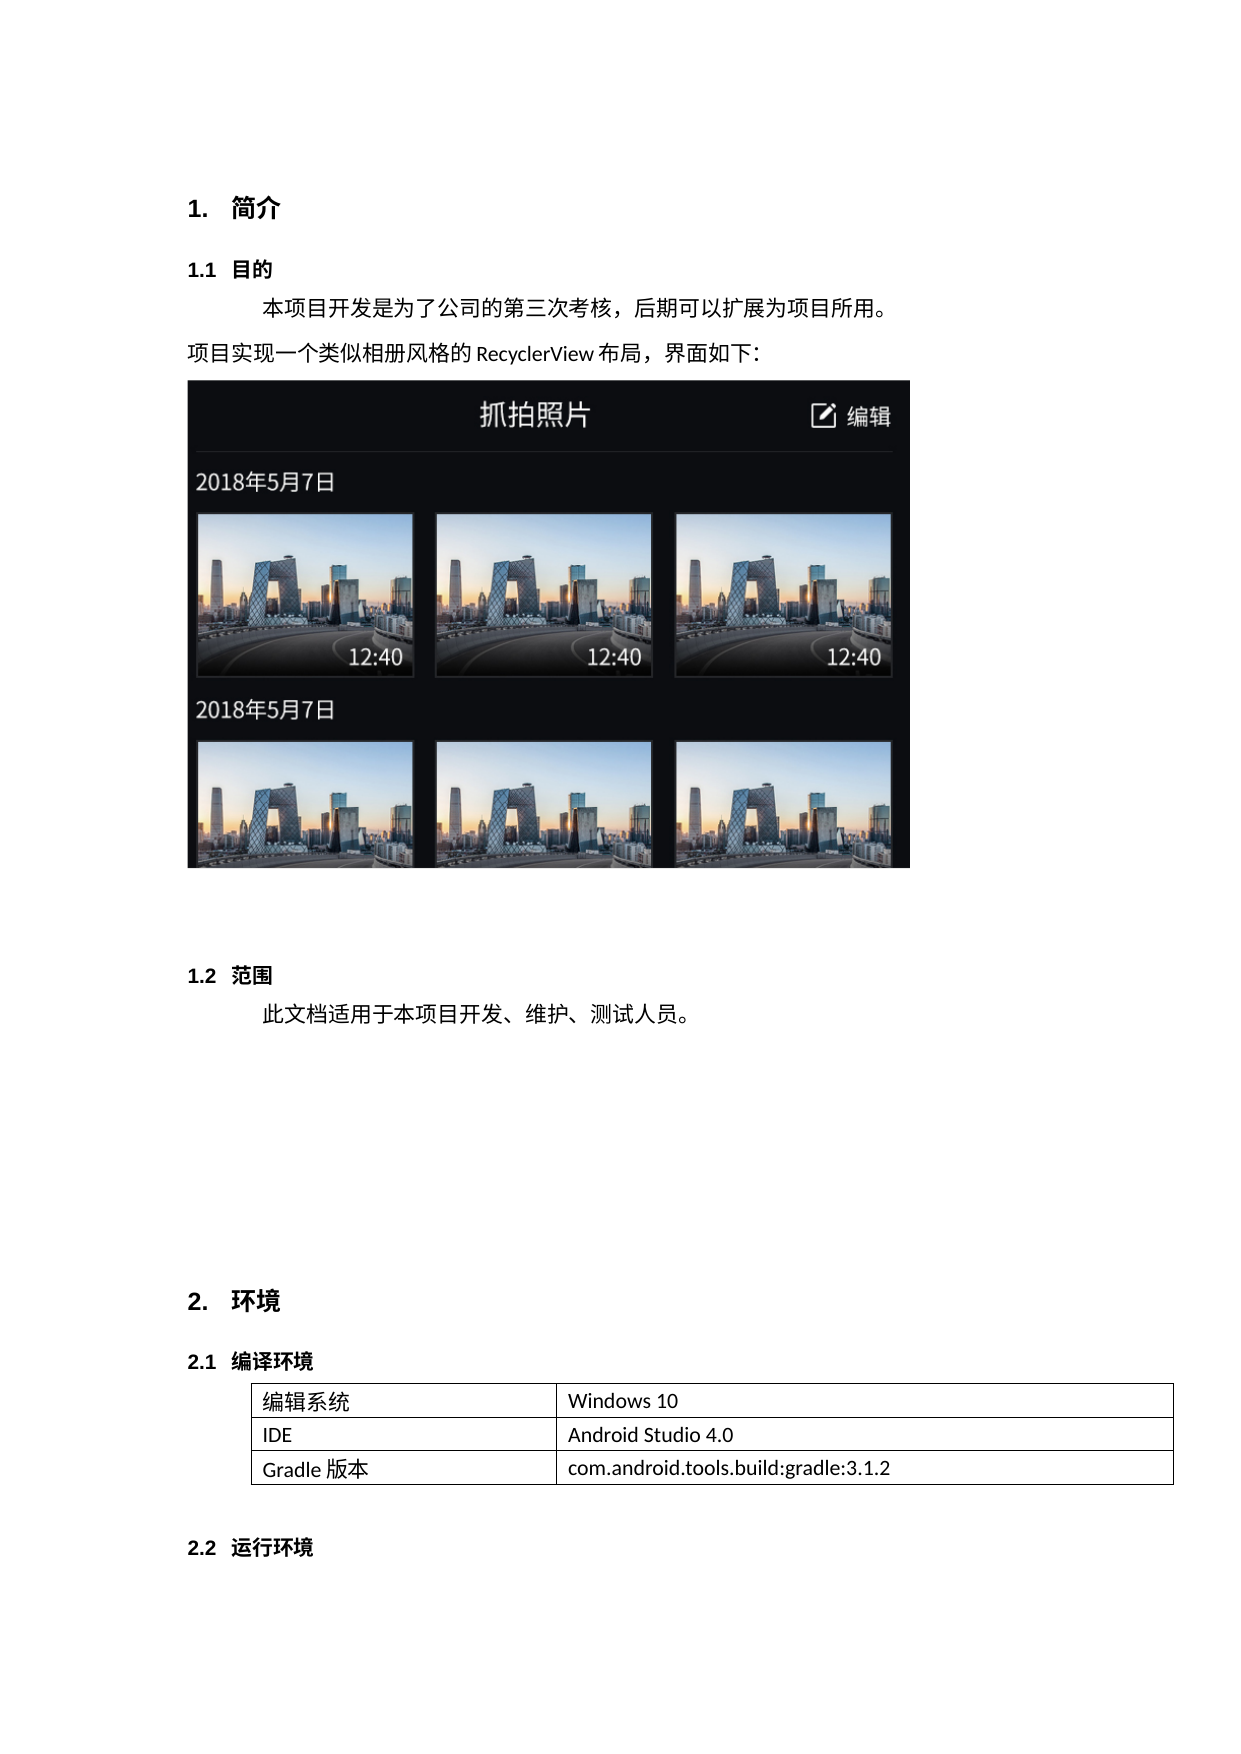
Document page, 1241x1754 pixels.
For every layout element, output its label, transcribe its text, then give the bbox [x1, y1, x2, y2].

text 项目实现一个类似相册风格的RecyclerView布局，界面如下： [187, 336, 1053, 368]
table_header Windows 10 [557, 1384, 1173, 1417]
table_header 编辑系统 [252, 1384, 556, 1417]
table_cell IDE [252, 1418, 556, 1450]
subtitle 范围 [187, 958, 1053, 991]
subtitle 运行环境 [187, 1530, 1053, 1562]
text 此文档适用于本项目开发、维护、测试人员。 [232, 997, 1053, 1029]
table_cell com.android.tools.build:gradle:3.1.2 [557, 1451, 1173, 1484]
text 本项目开发是为了公司的第三次考核，后期可以扩展为项目所用。 [262, 291, 1053, 323]
subtitle 编译环境 [187, 1344, 1053, 1377]
subtitle 简介 [187, 174, 1053, 239]
picture [187, 380, 910, 869]
subtitle 环境 [187, 1267, 1053, 1332]
table_cell Gradle版本 [252, 1451, 556, 1484]
table_cell Android Studio 4.0 [557, 1418, 1173, 1450]
subtitle 目的 [187, 252, 1053, 284]
